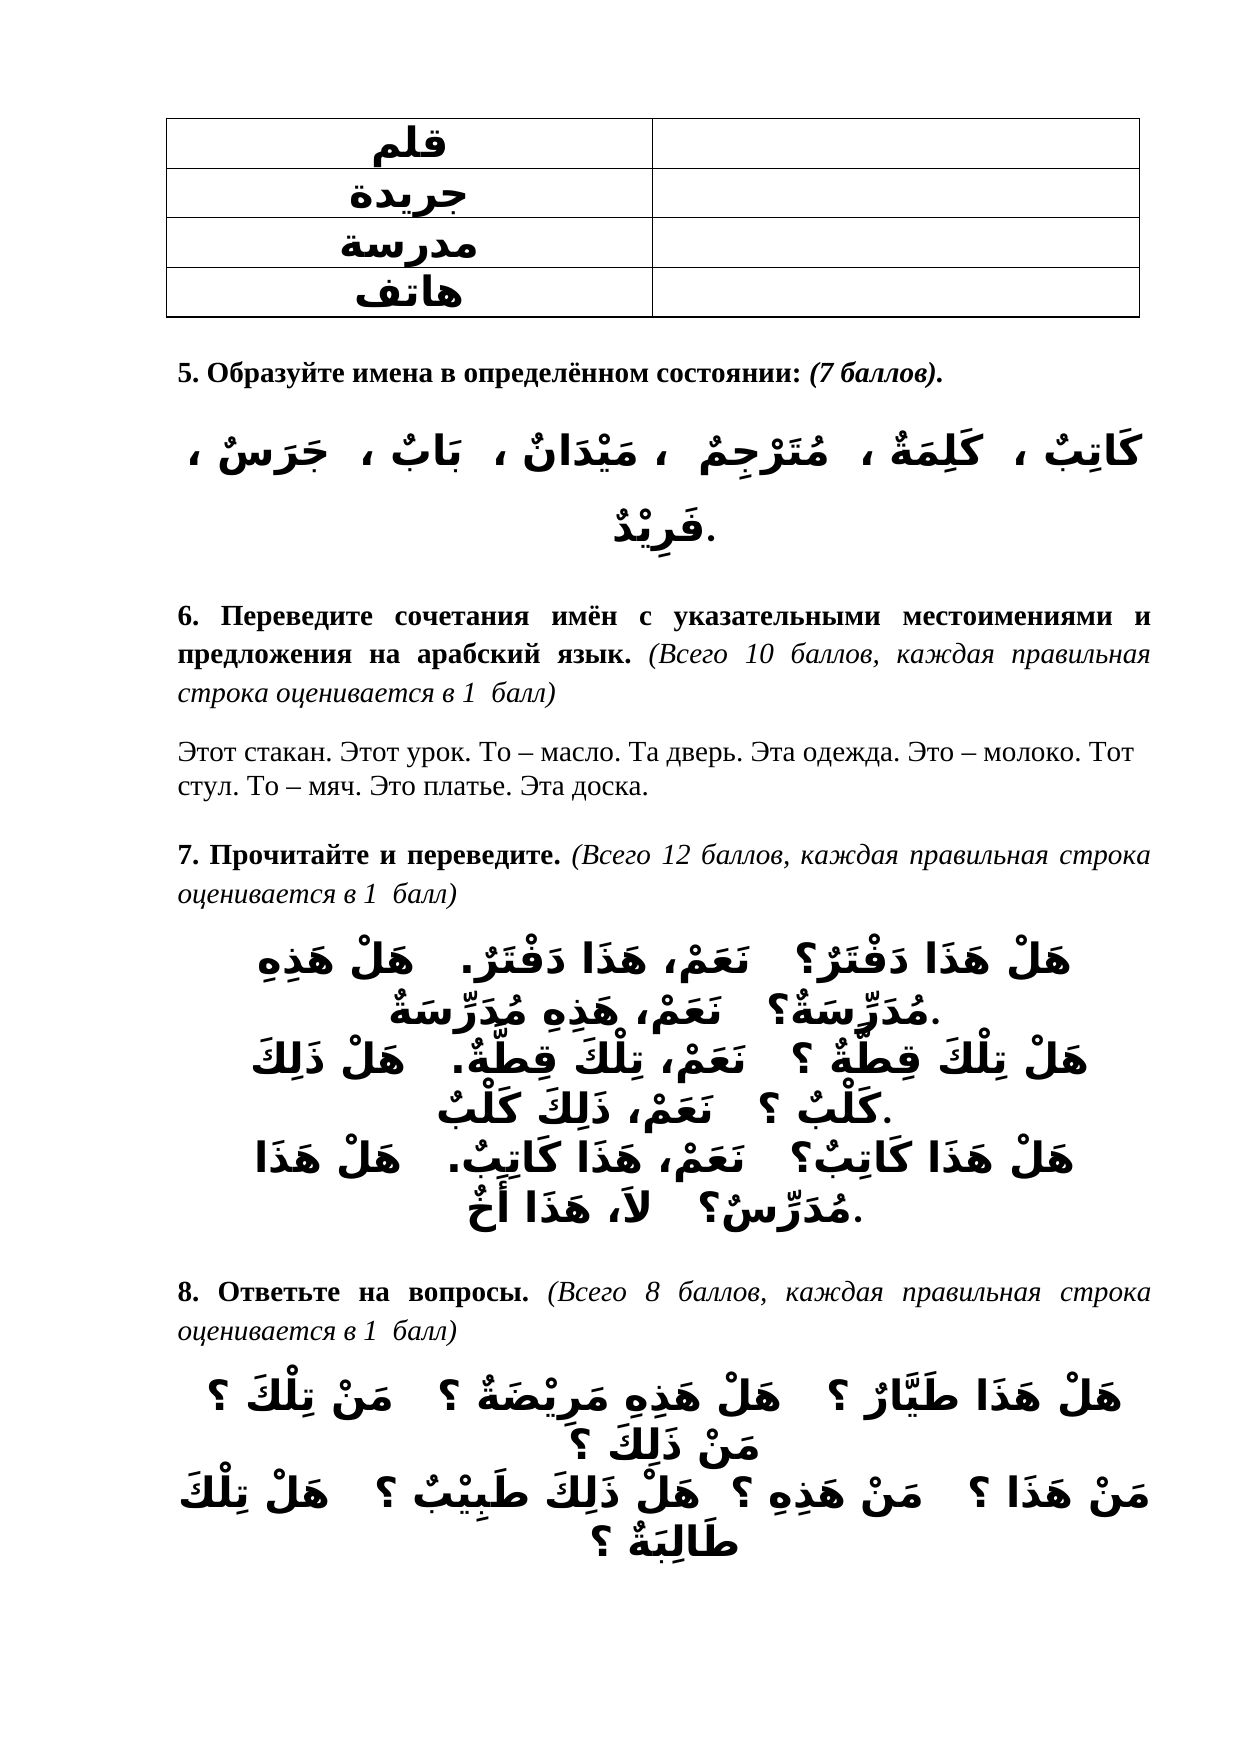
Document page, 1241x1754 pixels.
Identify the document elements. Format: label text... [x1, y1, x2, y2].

text هَلْ تِلْكَ قِطَّةٌ ؟ نَعَمْ، تِلْكَ قِطَّةٌ. هَلْ ذَلِكَ كَلْبٌ ؟ نَعَمْ، ذَلِكَ كَلْبٌ. [177, 1034, 1152, 1134]
text 8. Ответьте на вопросы. (Всего 8 баллов, каждая правильная строка оценивается в 1 балл) [177, 1274, 1152, 1346]
text هَلْ هَذَا دَفْتَرٌ؟ نَعَمْ، هَذَا دَفْتَرٌ. هَلْ هَذِهِ مُدَرِّسَةٌ؟ نَعَمْ، هَذِهِ مُدَرِّسَةٌ. [177, 935, 1152, 1034]
table_cell جريدة [167, 169, 652, 217]
table_cell [653, 119, 1139, 168]
text 5. Образуйте имена в определённом состоянии: (7 баллов). [177, 351, 1152, 388]
table_cell مدرسة [167, 218, 652, 267]
text 6. Переведите сочетания имён с указательными местоимениями и предложения на арабский язык. (Всего 10 баллов, каждая правильная строка оценивается в 1 балл) [177, 598, 1152, 709]
table_cell هاتف [167, 268, 652, 316]
table_cell [653, 268, 1139, 316]
text 7. Прочитайте и переведите. (Всего 12 баллов, каждая правильная строка оценивается в 1 балл) [177, 837, 1152, 909]
table_cell [653, 218, 1139, 267]
table_cell قلم [167, 119, 652, 168]
table_cell [653, 169, 1139, 217]
text هَلْ هَذَا كَاتِبٌ؟ نَعَمْ، هَذَا كَاتِبٌ. هَلْ هَذَا مُدَرِّسٌ؟ لاَ، هَذَا أَخٌ. [177, 1134, 1152, 1233]
text Этот стакан. Этот урок. То – масло. Та дверь. Эта одежда. Это – молоко. Тот стул. То – мяч. Это платье. Эта доска. [177, 734, 1152, 802]
text كَاتِبٌ ، كَلِمَةٌ ، مُتَرْجِمٌ ، مَيْدَانٌ ، بَابٌ ، جَرَسٌ ، فَرِيْدٌ. [177, 427, 1152, 552]
text هَلْ هَذَا طَيَّارٌ ؟ هَلْ هَذِهِ مَرِيْضَةٌ ؟ مَنْ تِلْكَ ؟ مَنْ ذَلِكَ ؟ [177, 1372, 1152, 1469]
text مَنْ هَذَا ؟ مَنْ هَذِهِ ؟ هَلْ ذَلِكَ طَبِيْبٌ ؟ هَلْ تِلْكَ طَالِبَةٌ ؟ [177, 1469, 1152, 1566]
